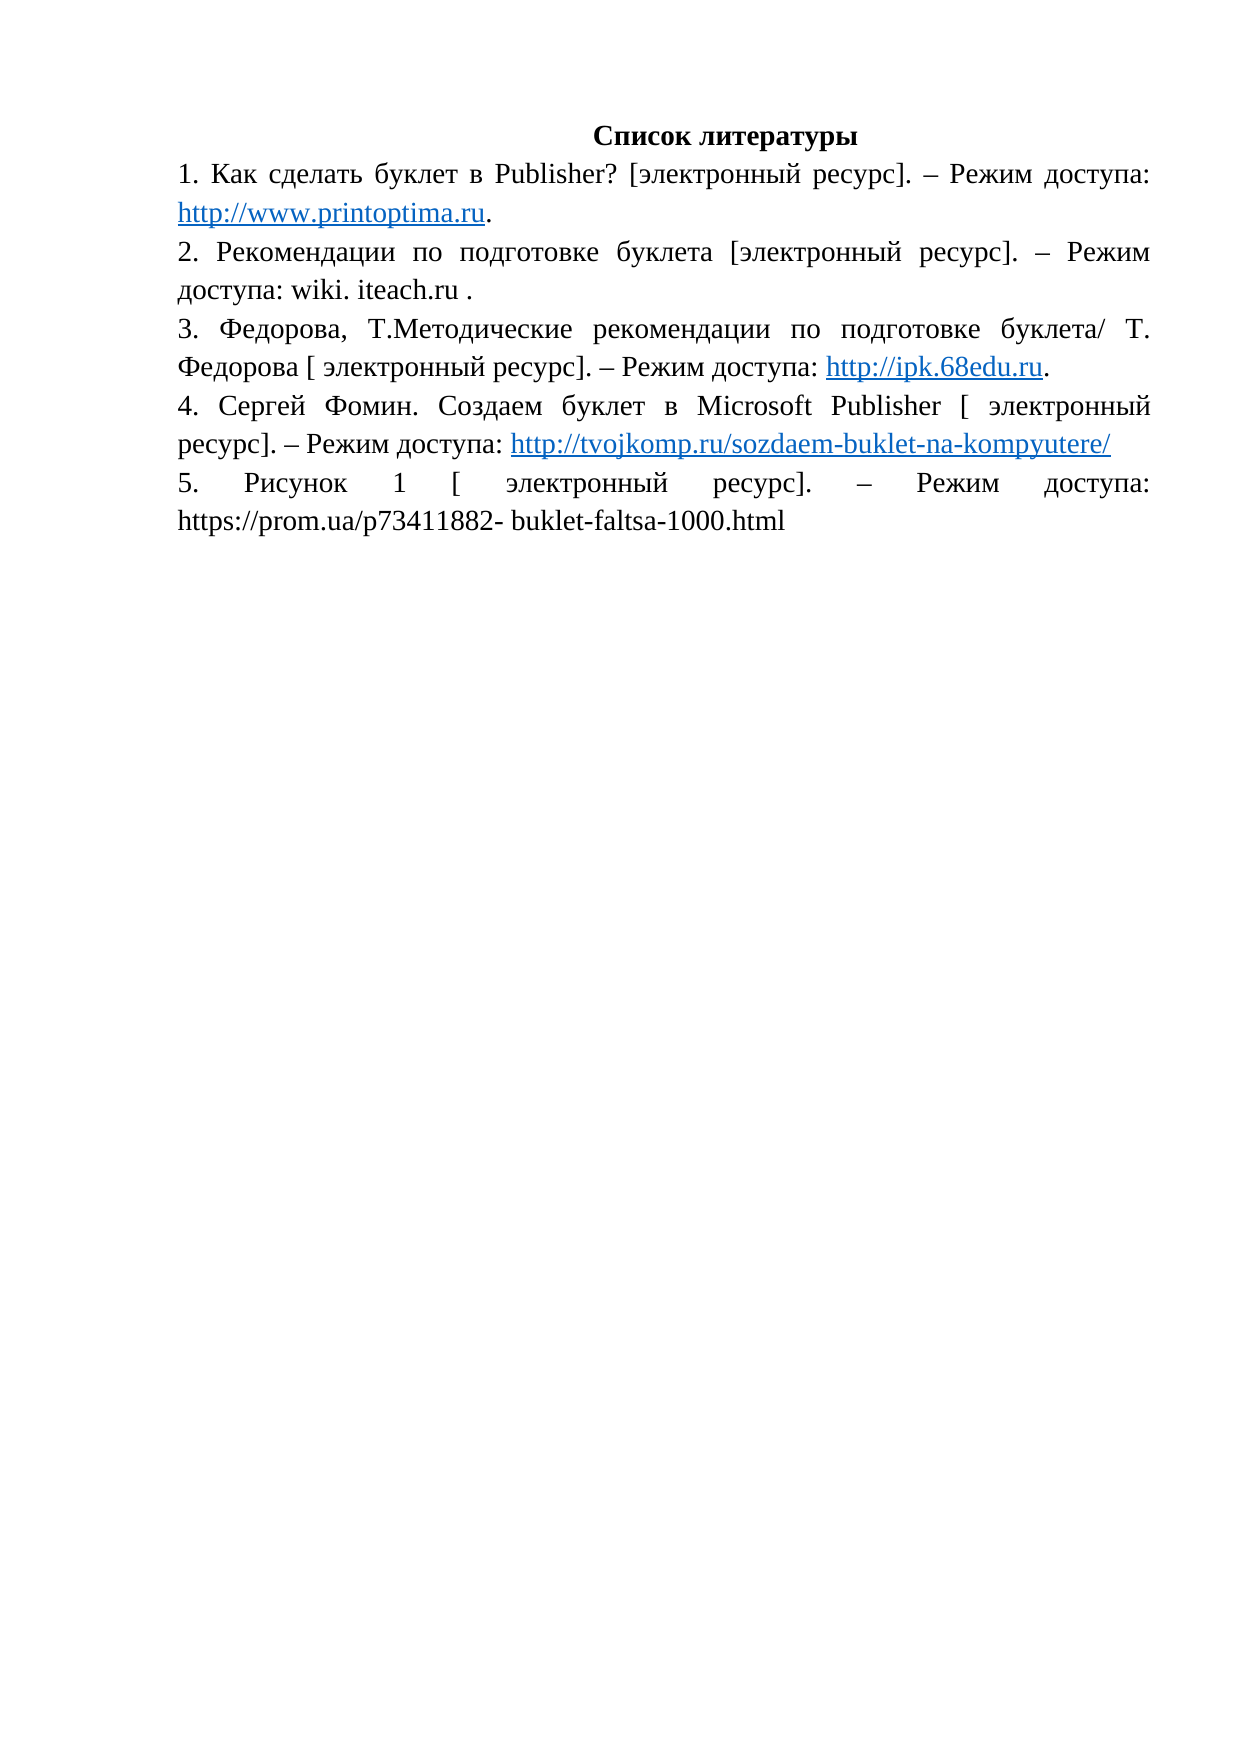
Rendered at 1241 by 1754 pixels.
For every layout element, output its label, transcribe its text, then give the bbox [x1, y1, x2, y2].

list 5. Рисунок 1 [ электронный ресурс]. – Режим доступа: https://prom.ua/p73411882- buklet-faltsa-1000.html [177, 465, 1152, 537]
list 3. Федорова, Т.Методические рекомендации по подготовке буклета/ Т. Федорова [ электронный ресурс]. – Режим доступа: http://ipk.68edu.ru. [177, 311, 1152, 383]
list 2. Рекомендации по подготовке буклета [электронный ресурс]. – Режим доступа: wiki. iteach.ru . [177, 234, 1152, 306]
list Список литературы [299, 118, 1152, 152]
list 1. Как сделать буклет в Publisher? [электронный ресурс]. – Режим доступа: http://www.printoptima.ru. [177, 157, 1152, 229]
list 4. Сергей Фомин. Создаем буклет в Microsoft Publisher [ электронный ресурс]. – Режим доступа: http://tvojkomp.ru/sozdaem-buklet-na-kompyutere/ [177, 388, 1152, 460]
